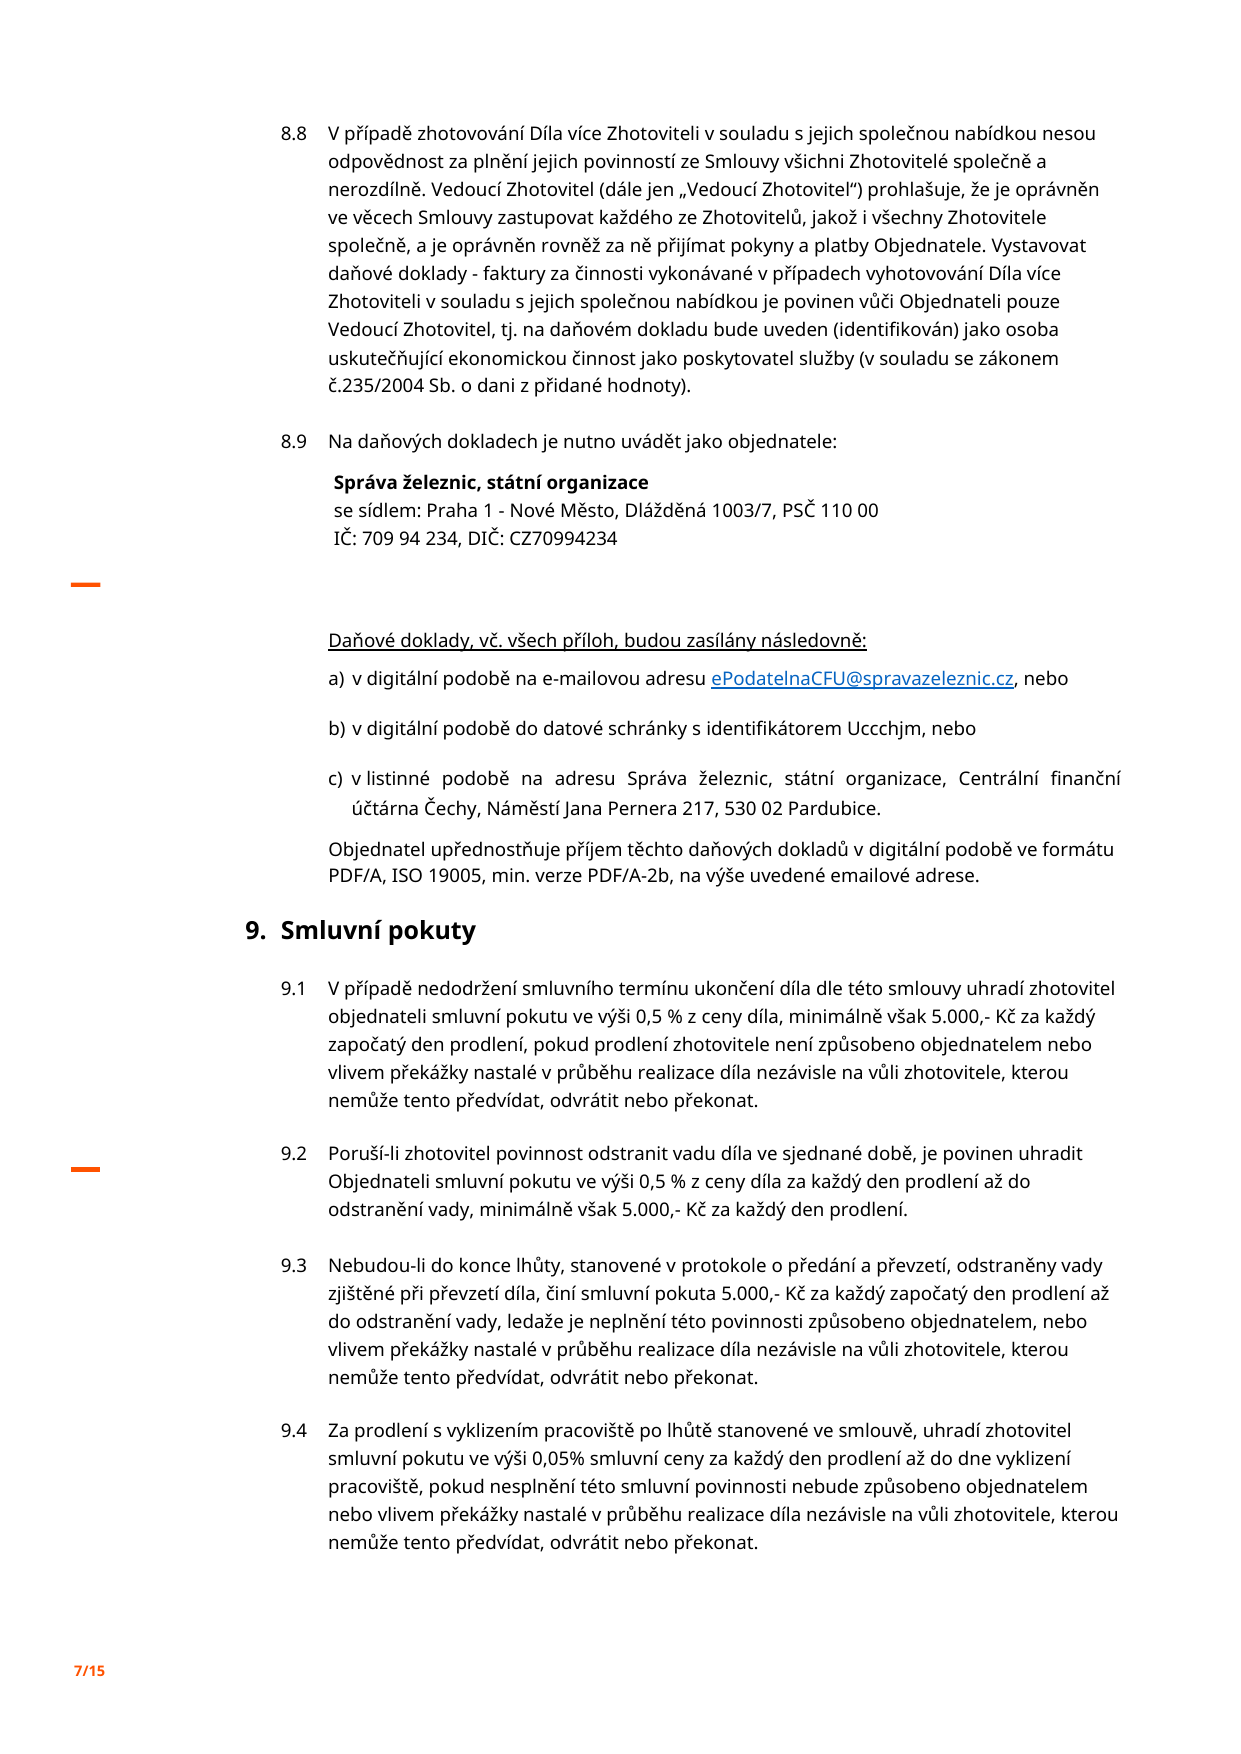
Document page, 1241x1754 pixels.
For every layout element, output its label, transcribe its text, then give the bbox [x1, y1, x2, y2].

list Za prodlení s vyklizením pracoviště po lhůtě stanovené ve smlouvě, uhradí zhotovitel smluvní pokutu ve výši 0,05% smluvní ceny za každý den prodlení až do dne vyklizení pracoviště, pokud nesplnění této smluvní povinnosti nebude způsobeno objednatelem nebo vlivem překážky nastalé v průběhu realizace díla nezávisle na vůli zhotovitele, kterou nemůže tento předvídat, odvrátit nebo překonat. [281, 1417, 1122, 1555]
text IČ: 709 94 234, DIČ: CZ70994234 [291, 525, 1122, 551]
list V případě nedodržení smluvního termínu ukončení díla dle této smlouvy uhradí zhotovitel objednateli smluvní pokutu ve výši 0,5 % z ceny díla, minimálně však 5.000,- Kč za každý započatý den prodlení, pokud prodlení zhotovitele není způsobeno objednatelem nebo vlivem překážky nastalé v průběhu realizace díla nezávisle na vůli zhotovitele, kterou nemůže tento předvídat, odvrátit nebo překonat. [281, 975, 1122, 1113]
list v digitální podobě do datové schránky s identifikátorem Uccchjm, nebo [328, 716, 1122, 741]
list se sídlem: Praha 1 - Nové Město, Dlážděná 1003/7, PSČ 110 00 [291, 497, 1122, 523]
list V případě zhotovování Díla více Zhotoviteli v souladu s jejich společnou nabídkou nesou odpovědnost za plnění jejich povinností ze Smlouvy všichni Zhotovitelé společně a nerozdílně. Vedoucí Zhotovitel (dále jen „Vedoucí Zhotovitel“) prohlašuje, že je oprávněn ve věcech Smlouvy zastupovat každého ze Zhotovitelů, jakož i všechny Zhotovitele společně, a je oprávněn rovněž za ně přijímat pokyny a platby Objednatele. Vystavovat daňové doklady - faktury za činnosti vykonávané v případech vyhotovování Díla více Zhotoviteli v souladu s jejich společnou nabídkou je povinen vůči Objednateli pouze Vedoucí Zhotovitel, tj. na daňovém dokladu bude uveden (identifikován) jako osoba uskutečňující ekonomickou činnost jako poskytovatel služby (v souladu se zákonem č.235/2004 Sb. o dani z přidané hodnoty). [281, 121, 1122, 398]
list v listinné podobě na adresu Správa železnic, státní organizace, Centrální finanční účtárna Čechy, Náměstí Jana Pernera 217, 530 02 Pardubice. [328, 766, 1122, 821]
list Smluvní pokuty [245, 913, 1122, 947]
list v digitální podobě na e-mailovou adresu ePodatelnaCFU@spravazeleznic.cz, nebo [328, 666, 1122, 691]
text Daňové doklady, vč. všech příloh, budou zasílány následovně: [298, 627, 1122, 653]
list Nebudou-li do konce lhůty, stanovené v protokole o předání a převzetí, odstraněny vady zjištěné při převzetí díla, činí smluvní pokuta 5.000,- Kč za každý započatý den prodlení až do odstranění vady, ledaže je neplnění této povinnosti způsobeno objednatelem, nebo vlivem překážky nastalé v průběhu realizace díla nezávisle na vůli zhotovitele, kterou nemůže tento předvídat, odvrátit nebo překonat. [281, 1252, 1122, 1390]
list Na daňových dokladech je nutno uvádět jako objednatele: [281, 429, 1122, 454]
list Správa železnic, státní organizace [291, 469, 1122, 495]
list Poruší-li zhotovitel povinnost odstranit vadu díla ve sjednané době, je povinen uhradit Objednateli smluvní pokutu ve výši 0,5 % z ceny díla za každý den prodlení až do odstranění vady, minimálně však 5.000,- Kč za každý den prodlení. [281, 1140, 1122, 1222]
text Objednatel upřednostňuje příjem těchto daňových dokladů v digitální podobě ve formátu PDF/A, ISO 19005, min. verze PDF/A-2b, na výše uvedené emailové adrese. [328, 837, 1122, 888]
